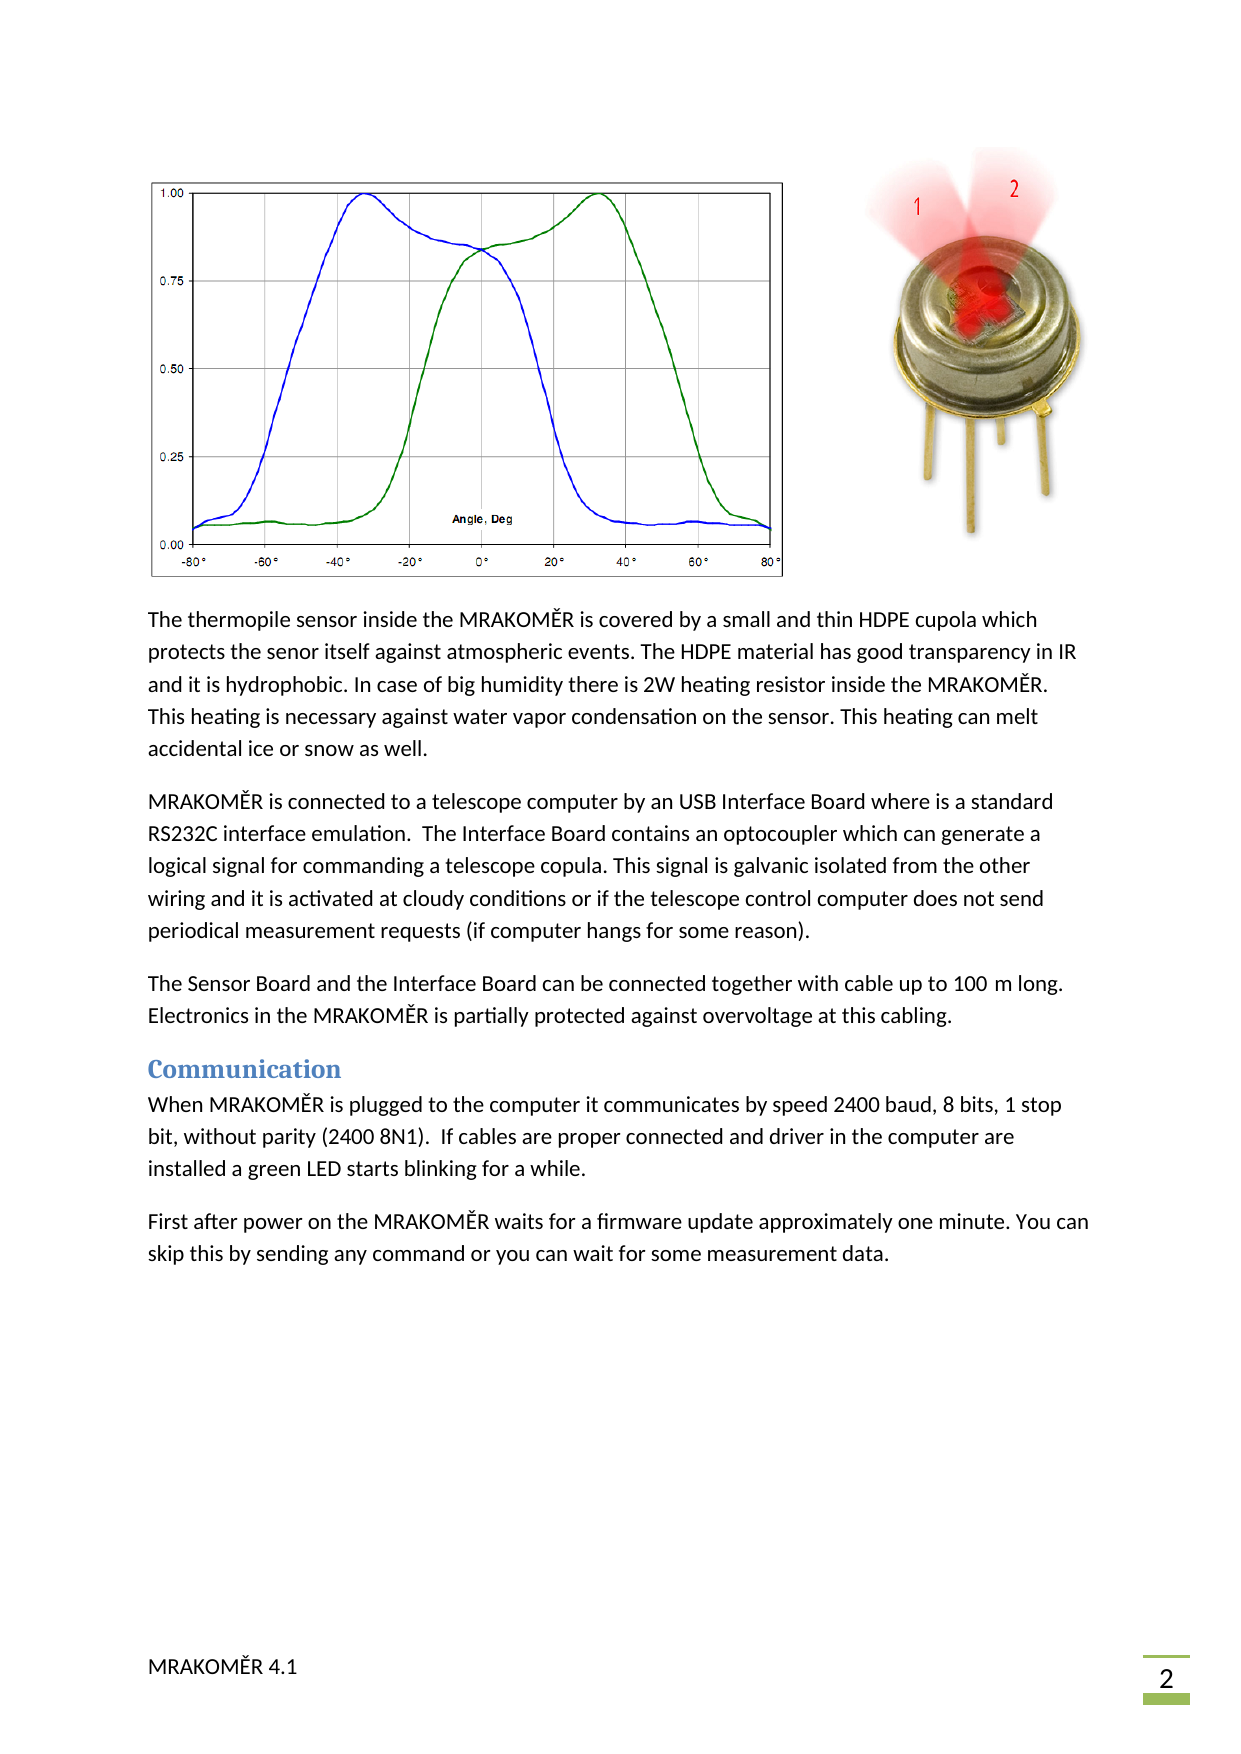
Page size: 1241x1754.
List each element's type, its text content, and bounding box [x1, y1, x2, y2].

text The thermopile sensor inside the MRAKOMĚR is covered by a small and thin HDPE cupola which protects the senor itself against atmospheric events. The HDPE material has good transparency in IR and it is hydrophobic. In case of big humidity there is 2W heating resistor inside the MRAKOMĚR. This heating is necessary against water vapor condensation on the sensor. This heating can melt accidental ice or snow as well. [148, 605, 1093, 762]
subtitle Communication [148, 1054, 1093, 1085]
text MRAKOMĚR is connected to a telescope computer by an USB Interface Board where is a standard RS232C interface emulation. The Interface Board contains an optocoupler which can generate a logical signal for commanding a telescope copula. This signal is galvanic isolated from the other wiring and it is activated at cloudy conditions or if the telescope control computer does not send periodical measurement requests (if computer hangs for some reason). [148, 787, 1093, 944]
text When MRAKOMĚR is plugged to the computer it communicates by speed 2400 baud, 8 bits, 1 stop bit, without parity (2400 8N1). If cables are proper connected and driver in the computer are installed a green LED starts blinking for a while. [148, 1090, 1093, 1182]
text The Sensor Board and the Interface Board can be connected together with cable up to 100 m long. Electronics in the MRAKOMĚR is partially protected against overvoltage at this cabling. [148, 969, 1093, 1029]
picture [147, 147, 1093, 581]
text First after power on the MRAKOMĚR waits for a firmware update approximately one minute. You can skip this by sending any command or you can wait for some measurement data. [148, 1207, 1093, 1267]
